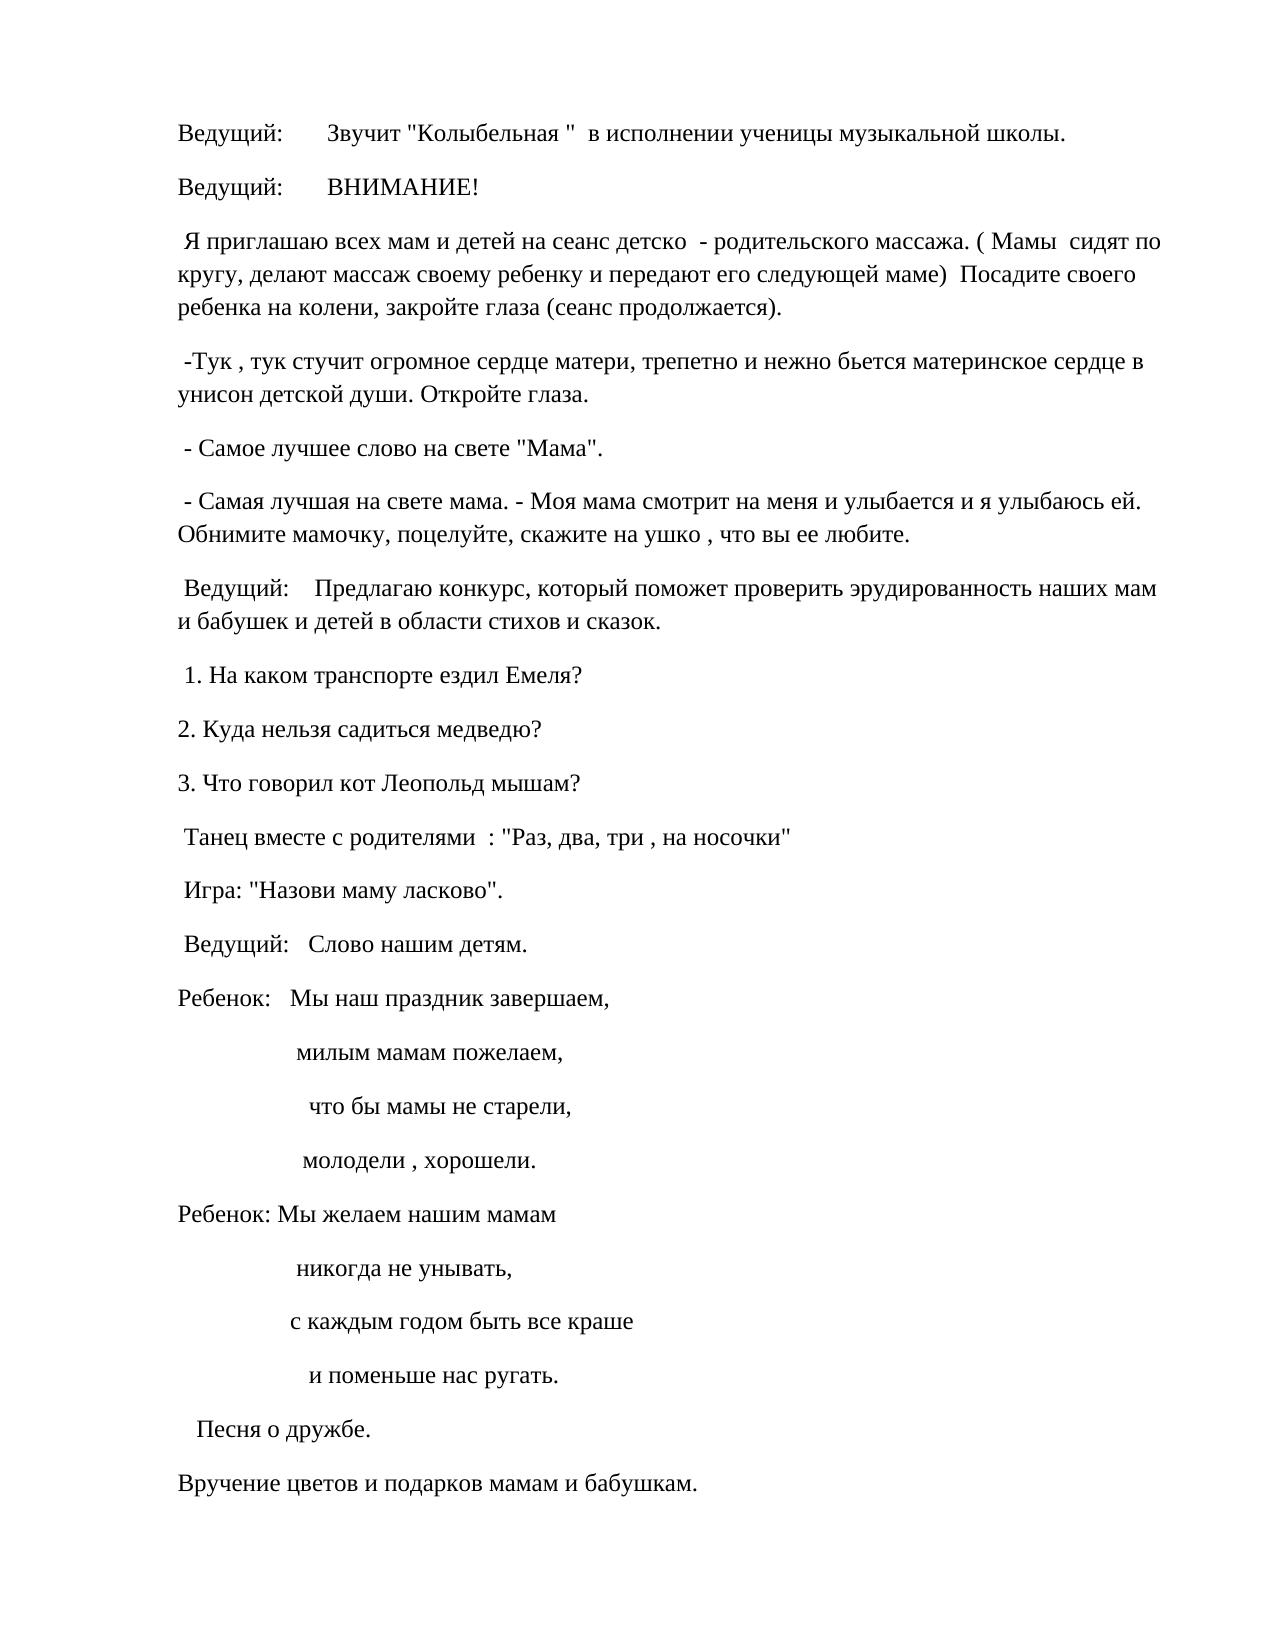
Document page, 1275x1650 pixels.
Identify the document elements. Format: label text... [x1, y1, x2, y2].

text Песня о дружбе. [177, 1414, 1186, 1443]
text Ребенок: Мы наш праздник завершаем, [177, 983, 1186, 1012]
text Ребенок: Мы желаем нашим мамам [177, 1199, 1186, 1227]
text 3. Что говорил кот Леопольд мышам? [177, 768, 1186, 797]
text Я приглашаю всех мам и детей на сеанс детско - родительского массажа. ( Мамы сидят по кругу, делают массаж своему ребенку и передают его следующей маме) Посадите своего ребенка на колени, закройте глаза (сеанс продолжается). [177, 226, 1186, 321]
text что бы мамы не старели, [177, 1091, 1186, 1120]
text Ведущий: Предлагаю конкурс, который поможет проверить эрудированность наших мам и бабушек и детей в области стихов и сказок. [177, 573, 1186, 635]
text Игра: "Назови маму ласково". [177, 876, 1186, 904]
text 1. На каком транспорте ездил Емеля? [177, 660, 1186, 689]
text молодели , хорошели. [177, 1145, 1186, 1174]
text и поменьше нас ругать. [177, 1360, 1186, 1389]
text 2. Куда нельзя садиться медведю? [177, 714, 1186, 743]
text - Самая лучшая на свете мама. - Моя мама смотрит на меня и улыбается и я улыбаюсь ей. Обнимите мамочку, поцелуйте, скажите на ушко , что вы ее любите. [177, 486, 1186, 548]
text Танец вместе с родителями : "Раз, два, три , на носочки" [177, 822, 1186, 851]
text Ведущий: Слово нашим детям. [177, 929, 1186, 958]
text Ведущий: Звучит "Колыбельная " в исполнении ученицы музыкальной школы. [177, 118, 1186, 147]
text Ведущий: ВНИМАНИЕ! [177, 172, 1186, 201]
text Вручение цветов и подарков мамам и бабушкам. [177, 1468, 1186, 1497]
text - Самое лучшее слово на свете "Мама". [177, 433, 1186, 461]
text с каждым годом быть все краше [177, 1306, 1186, 1335]
text никогда не унывать, [177, 1253, 1186, 1281]
text милым мамам пожелаем, [177, 1037, 1186, 1066]
text -Тук , тук стучит огромное сердце матери, трепетно и нежно бьется материнское сердце в унисон детской души. Откройте глаза. [177, 346, 1186, 407]
